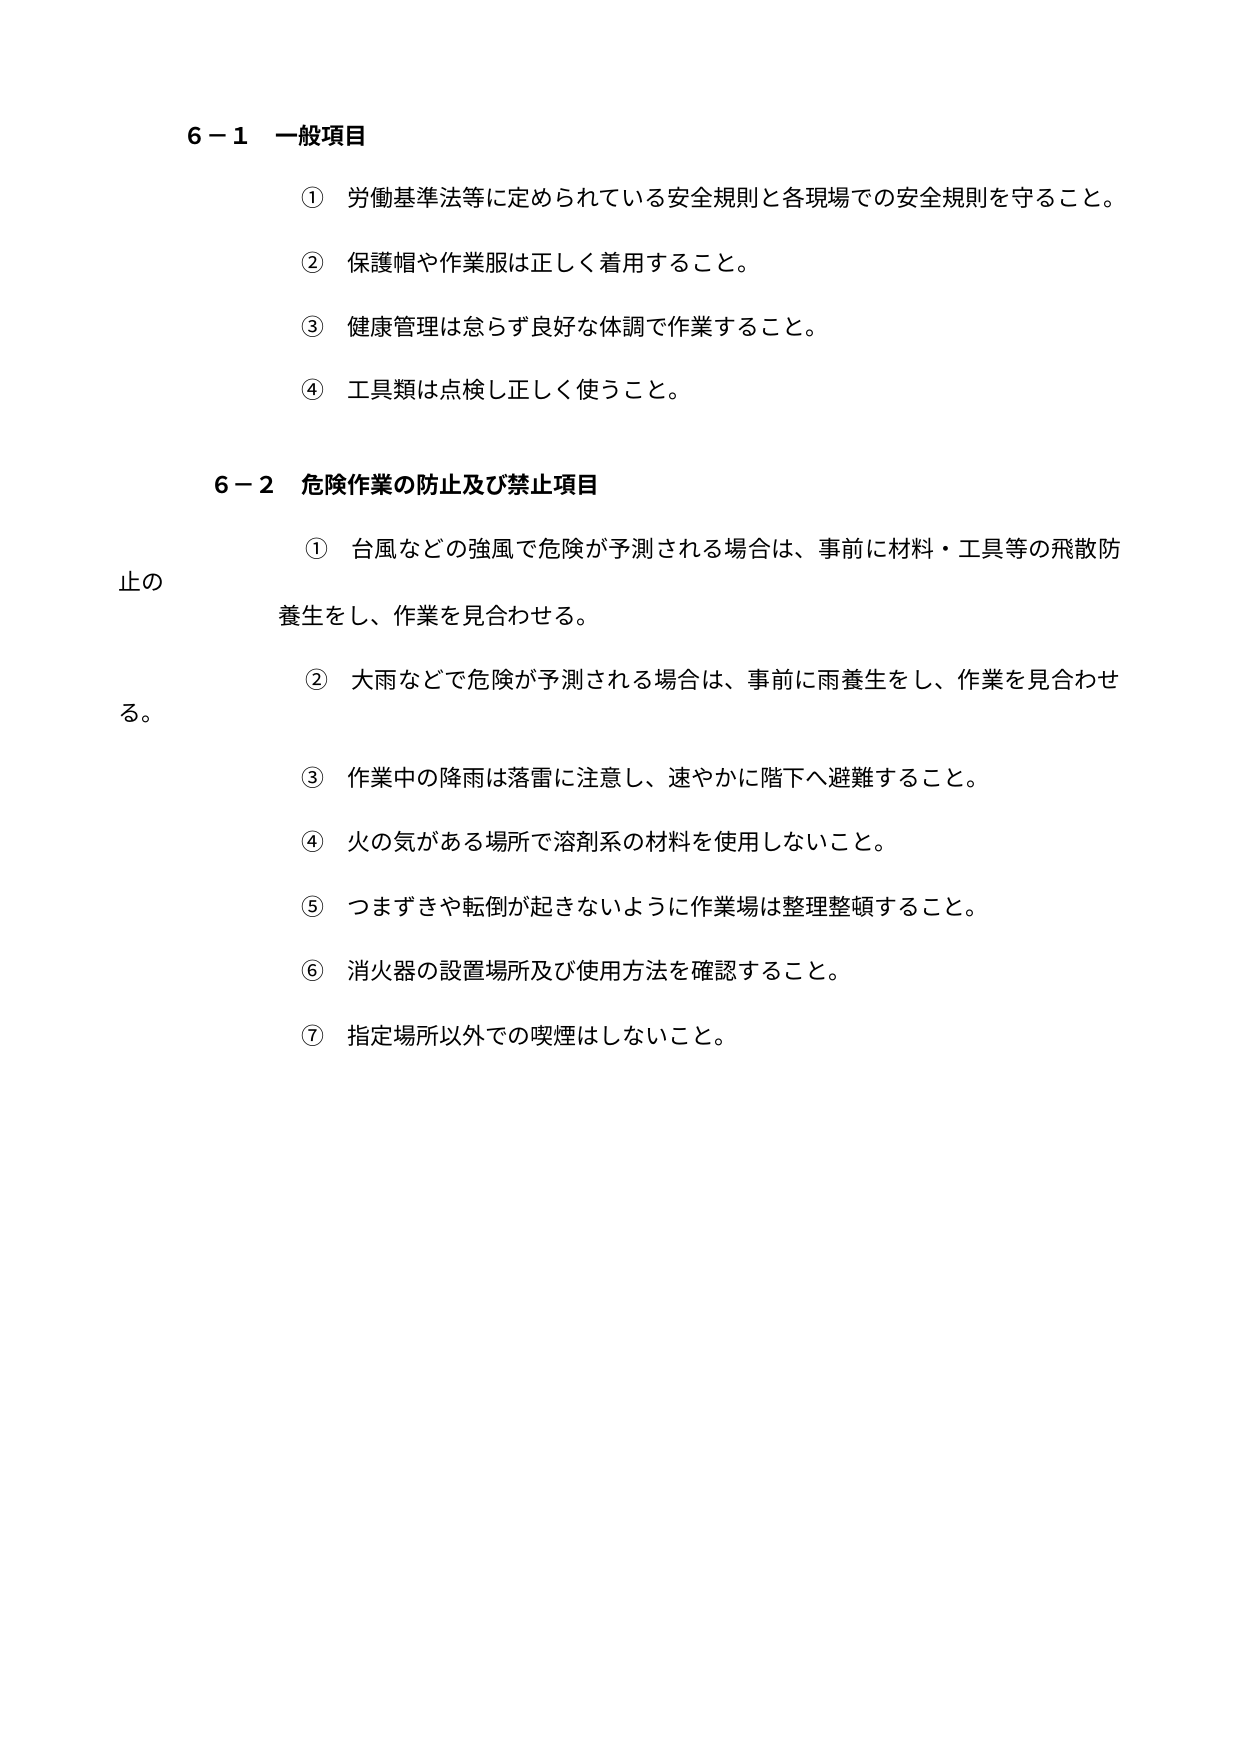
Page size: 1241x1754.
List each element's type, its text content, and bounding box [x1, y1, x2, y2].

text ② 大雨などで危険が予測される場合は、事前に雨養生をし、作業を見合わせる。 [118, 662, 1122, 728]
text ６－２ 危険作業の防止及び禁止項目 [118, 467, 1122, 500]
text ① 労働基準法等に定められている安全規則と各現場での安全規則を守ること。 [118, 180, 1122, 213]
text ③ 健康管理は怠らず良好な体調で作業すること。 [118, 309, 1122, 342]
text 養生をし、作業を見合わせる。 [118, 597, 1122, 631]
text ６－１ 一般項目 [118, 118, 1122, 151]
text ① 台風などの強風で危険が予測される場合は、事前に材料・工具等の飛散防止の [118, 531, 1122, 597]
text ⑦ 指定場所以外での喫煙はしないこと。 [118, 1018, 1122, 1051]
text ④ 火の気がある場所で溶剤系の材料を使用しないこと。 [118, 824, 1122, 857]
text ⑥ 消火器の設置場所及び使用方法を確認すること。 [118, 953, 1122, 986]
text ④ 工具類は点検し正しく使うこと。 [118, 372, 1122, 406]
text ⑤ つまずきや転倒が起きないように作業場は整理整頓すること。 [118, 889, 1122, 922]
text ② 保護帽や作業服は正しく着用すること。 [118, 245, 1122, 278]
text ③ 作業中の降雨は落雷に注意し、速やかに階下へ避難すること。 [118, 760, 1122, 793]
